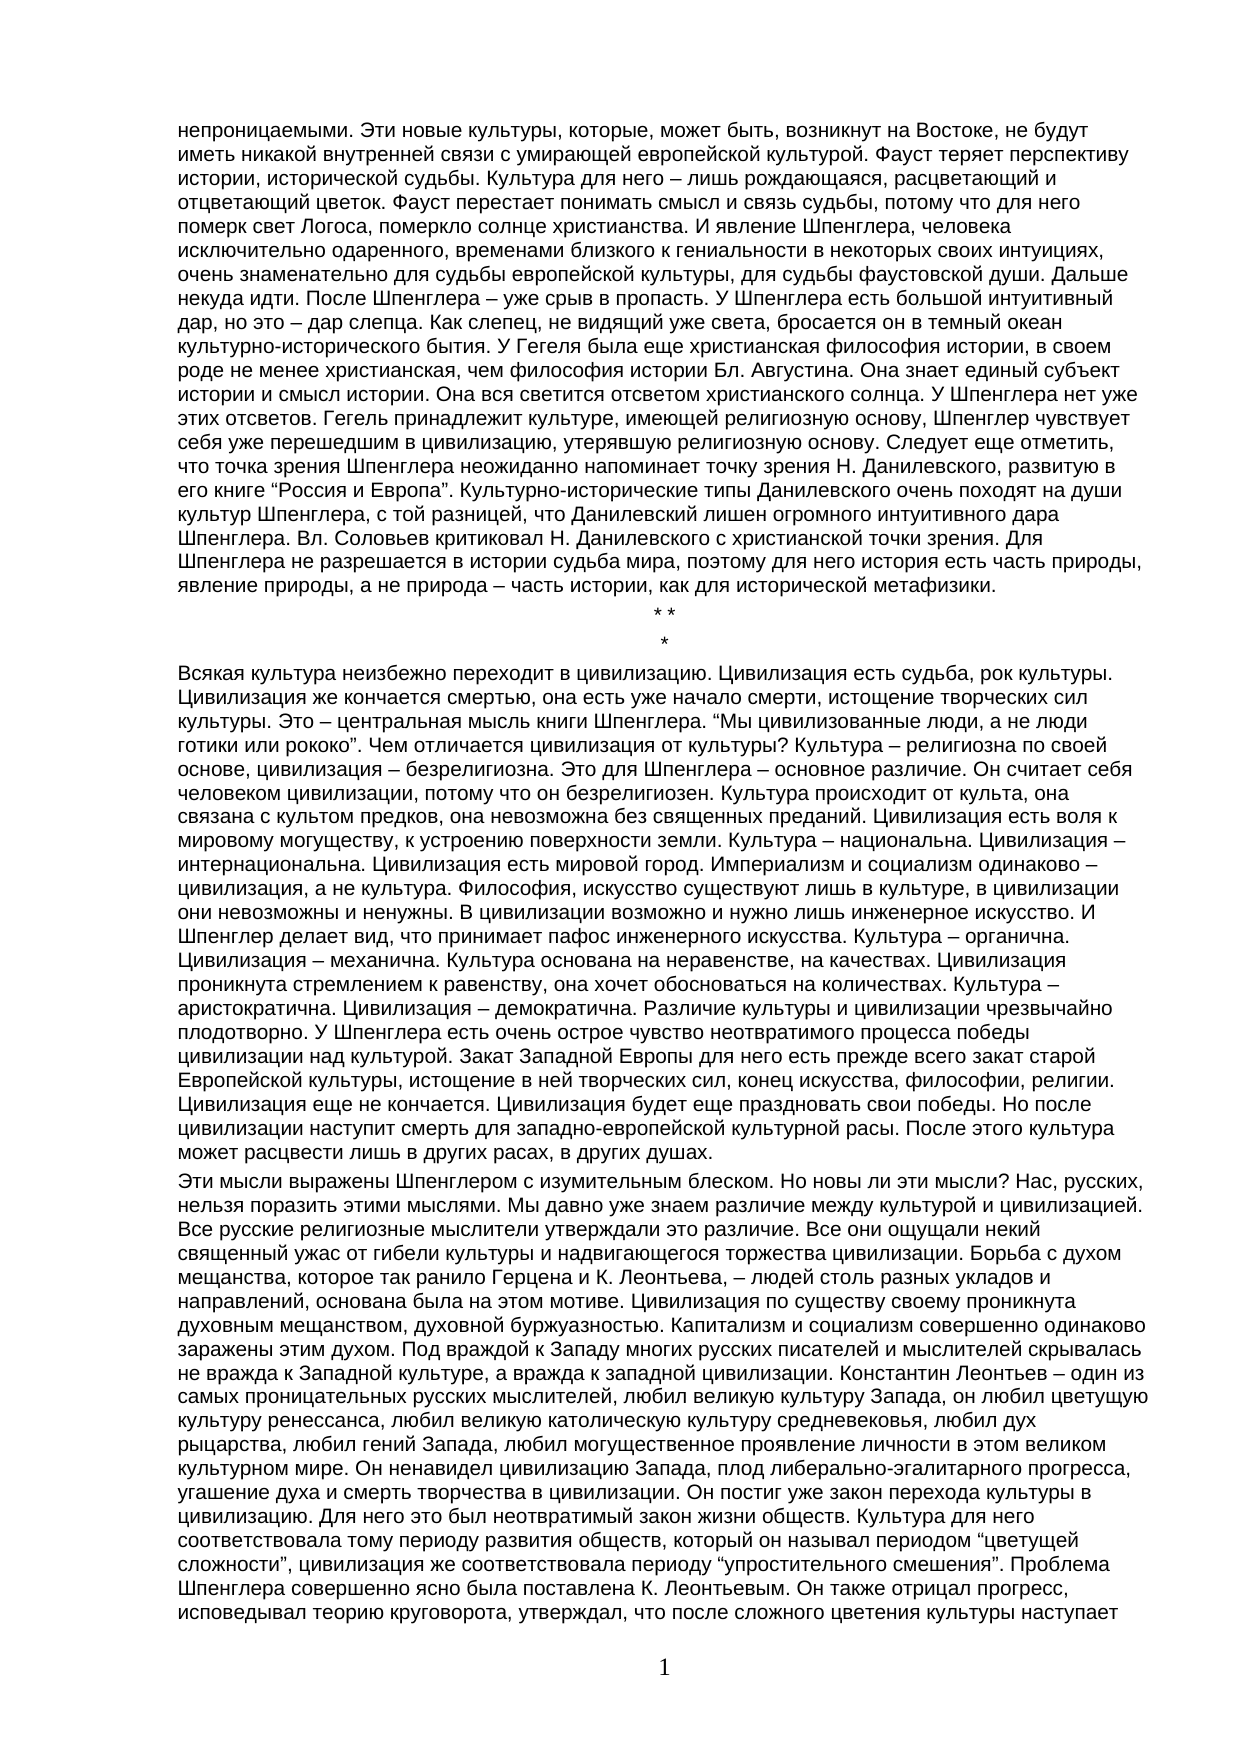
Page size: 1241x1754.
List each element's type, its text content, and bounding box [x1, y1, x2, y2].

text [177, 118, 1152, 597]
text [177, 1169, 1152, 1624]
text * * [177, 602, 1152, 626]
text Всякая культура неизбежно переходит в цивилизацию. Цивилизация есть судьба, рок культуры. Цивилизация же кончается смертью, она есть уже начало смерти, истощение творческих сил культуры. Это – центральная мысль книги Шпенглера. “Мы цивилизованные люди, а не люди готики или рококо”. Чем отличается цивилизация от культуры? Культура – религиозна по своей основе, цивилизация – безрелигиозна. Это для Шпенглера – основное различие. Он считает себя человеком цивилизации, потому что он безрелигиозен. Культура происходит от культа, она связана с культом предков, она невозможна без священных преданий. Цивилизация есть воля к мировому могуществу, к устроению поверхности земли. Культура – национальна. Цивилизация – интернациональна. Цивилизация есть мировой город. Империализм и социализм одинаково – цивилизация, а не культура. Философия, искусство существуют лишь в культуре, в цивилизации они невозможны и ненужны. В цивилизации возможно и нужно лишь инженерное искусство. И Шпенглер делает вид, что принимает пафос инженерного искусства. Культура – органична. Цивилизация – механична. Культура основана на неравенстве, на качествах. Цивилизация проникнута стремлением к равенству, она хочет обосноваться на количествах. Культура – аристократична. Цивилизация – демократична. Различие культуры и цивилизации чрезвычайно плодотворно. У Шпенглера есть очень острое чувство неотвратимого процесса победы цивилизации над культурой. Закат Западной Европы для него есть прежде всего закат старой Европейской культуры, истощение в ней творческих сил, конец искусства, философии, религии. Цивилизация еще не кончается. Цивилизация будет еще праздновать свои победы. Но после цивилизации наступит смерть для западно-европейской культурной расы. После этого культура может расцвести лишь в других расах, в других душах. [177, 661, 1152, 1164]
text * [177, 631, 1152, 655]
